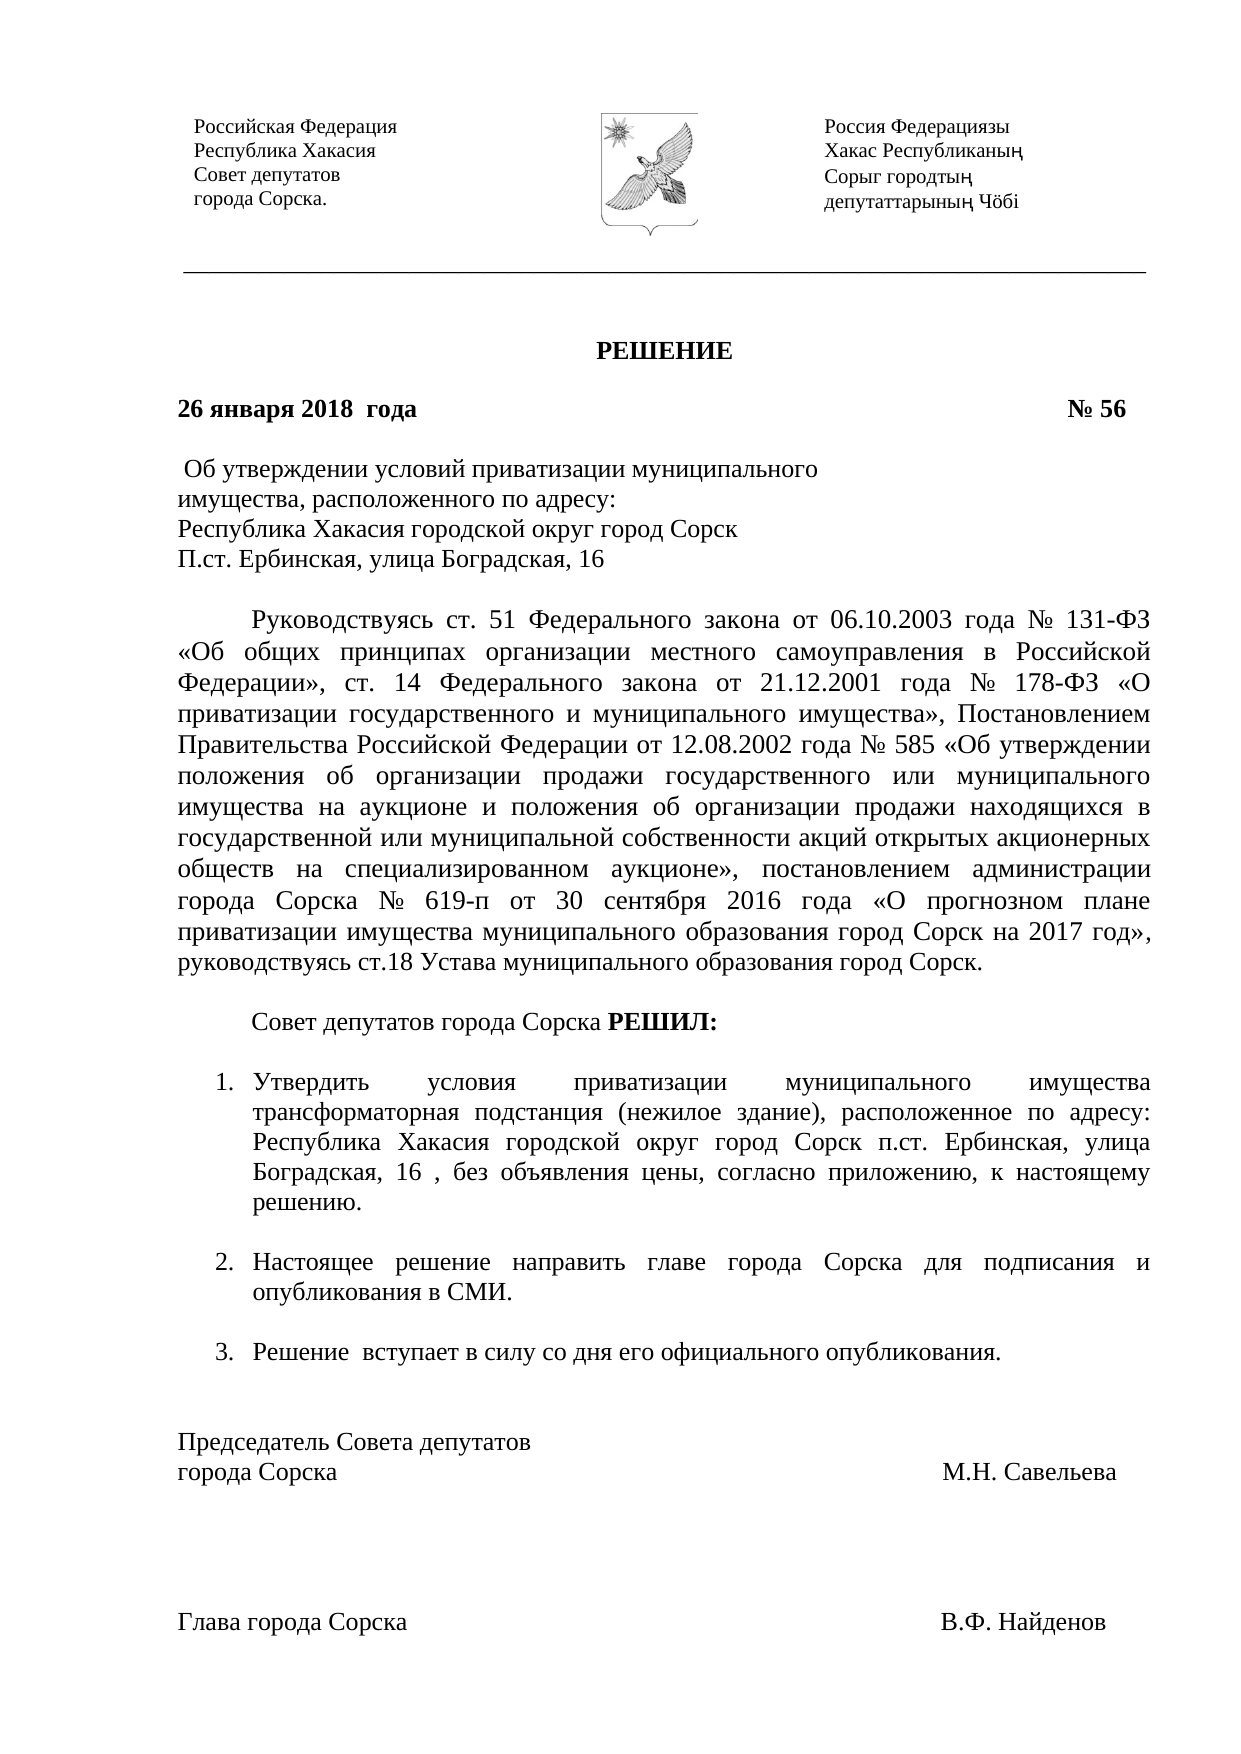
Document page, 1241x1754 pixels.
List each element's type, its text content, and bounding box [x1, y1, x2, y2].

list Решение вступает в силу со дня его официального опубликования. [215, 1336, 1152, 1366]
text _____________________________________________________________________________ [177, 247, 1152, 276]
text РЕШЕНИЕ [177, 335, 1152, 365]
text Совет депутатов города Сорска РЕШИЛ: [177, 1006, 1152, 1036]
text Председатель Совета депутатов [177, 1426, 1152, 1456]
text города Сорска М.Н. Савельева [177, 1456, 1152, 1486]
text Глава города Сорска В.Ф. Найденов [177, 1606, 1152, 1636]
table_header Россия Федерациязы Хакас Республиканың Сорыг городтың депутаттарының Чöбi [808, 90, 1146, 246]
list Утвердить условия приватизации муниципального имущества трансформаторная подстанция (нежилое здание), расположенное по адресу: Республика Хакасия городской округ город Сорск п.ст. Ербинская, улица Боградская, 16 , без объявления цены, согласно приложению, к настоящему решению. [215, 1066, 1152, 1216]
table_header [492, 90, 807, 246]
table_header Российская Федерация Республика Хакасия Совет депутатов города Сорска. [183, 90, 491, 246]
text П.ст. Ербинская, улица Боградская, 16 [177, 543, 1152, 573]
picture [601, 113, 698, 236]
text Руководствуясь ст. 51 Федерального закона от 06.10.2003 года № 131-ФЗ «Об общих принципах организации местного самоуправления в Российской Федерации», ст. 14 Федерального закона от 21.12.2001 года № 178-ФЗ «О приватизации государственного и муниципального имущества», Постановлением Правительства Российской Федерации от 12.08.2002 года № 585 «Об утверждении положения об организации продажи государственного или муниципального имущества на аукционе и положения об организации продажи находящихся в государственной или муниципальной собственности акций открытых акционерных обществ на специализированном аукционе», постановлением администрации города Сорска № 619-п от 30 сентября 2016 года «О прогнозном плане приватизации имущества муниципального образования город Сорск на 2017 год», руководствуясь ст.18 Устава муниципального образования город Сорск. [177, 603, 1152, 976]
text Об утверждении условий приватизации муниципального [177, 453, 1152, 483]
list Настоящее решение направить главе города Сорска для подписания и опубликования в СМИ. [215, 1246, 1152, 1306]
text имущества, расположенного по адресу: [177, 483, 1152, 513]
text Республика Хакасия городской округ город Сорск [177, 513, 1152, 543]
text 26 января 2018 года № 56 [177, 393, 1152, 423]
